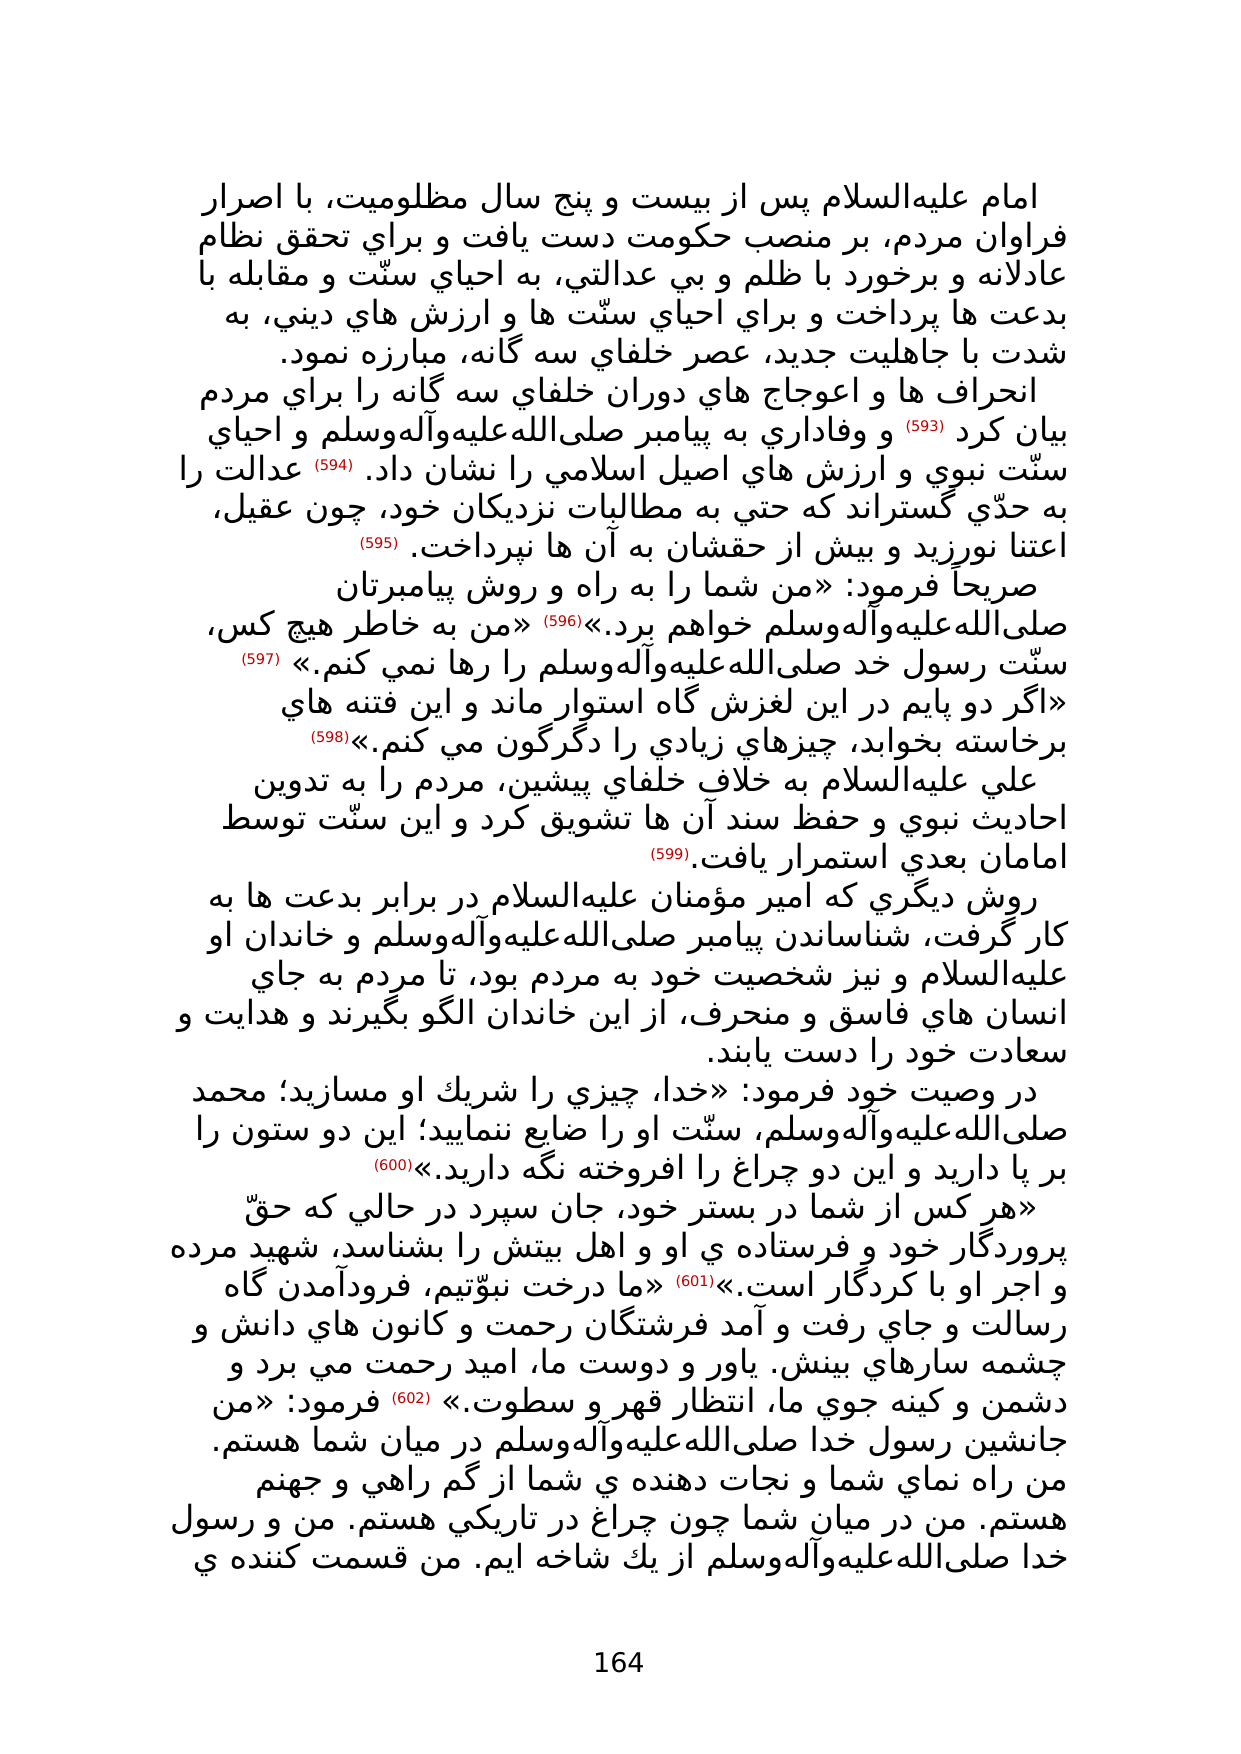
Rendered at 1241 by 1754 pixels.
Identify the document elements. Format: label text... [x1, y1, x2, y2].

text علي عليه‌السلام به خلاف خلفاي پيشين، مردم را به تدوين احاديث نبوي و حفظ سند آن ها تشويق كرد و اين سنّت توسط امامان بعدي استمرار يافت.(599) [169, 760, 1069, 877]
text روش ديگري كه امير مؤمنان عليه‌السلام در برابر بدعت ها به كار گرفت، شناساندن پيامبر صلى‌الله‌عليه‌وآله‌وسلم و خاندان او عليه‌السلام و نيز شخصيت خود به مردم بود، تا مردم به جاي انسان هاي فاسق و منحرف، از اين خاندان الگو بگيرند و هدايت و سعادت خود را دست يابند. [169, 877, 1069, 1071]
text صريحاً فرمود: «من شما را به راه و روش پيامبرتان صلى‌الله‌عليه‌وآله‌وسلم خواهم برد.»(596) «من به خاطر هيچ كس، سنّت رسول خد صلى‌الله‌عليه‌وآله‌وسلم را رها نمي كنم.» (597) «اگر دو پايم در اين لغزش گاه استوار ماند و اين فتنه هاي برخاسته بخوابد، چيزهاي زيادي را دگرگون مي كنم.»(598) [169, 566, 1069, 760]
text امام عليه‌السلام پس از بيست و پنج سال مظلوميت، با اصرار فراوان مردم، بر منصب حكومت دست يافت و براي تحقق نظام عادلانه و برخورد با ظلم و بي عدالتي، به احياي سنّت و مقابله با بدعت ها پرداخت و براي احياي سنّت ها و ارزش هاي ديني، به شدت با جاهليت جديد، عصر خلفاي سه گانه، مبارزه نمود. [169, 177, 1069, 371]
text در وصيت خود فرمود: «خدا، چيزي را شريك او مسازيد؛ محمد صلى‌الله‌عليه‌وآله‌وسلم، سنّت او را ضايع ننماييد؛ اين دو ستون را بر پا داريد و اين دو چراغ را افروخته نگه داريد.»(600) [169, 1071, 1069, 1187]
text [169, 1187, 1069, 1576]
text انحراف ها و اعوجاج هاي دوران خلفاي سه گانه را براي مردم بيان كرد (593) و وفاداري به پيامبر صلى‌الله‌عليه‌وآله‌وسلم و احياي سنّت نبوي و ارزش هاي اصيل اسلامي را نشان داد. (594) عدالت را به حدّي گستراند كه حتي به مطالبات نزديكان خود، چون عقيل، اعتنا نورزيد و بيش از حقشان به آن ها نپرداخت. (595) [169, 371, 1069, 566]
